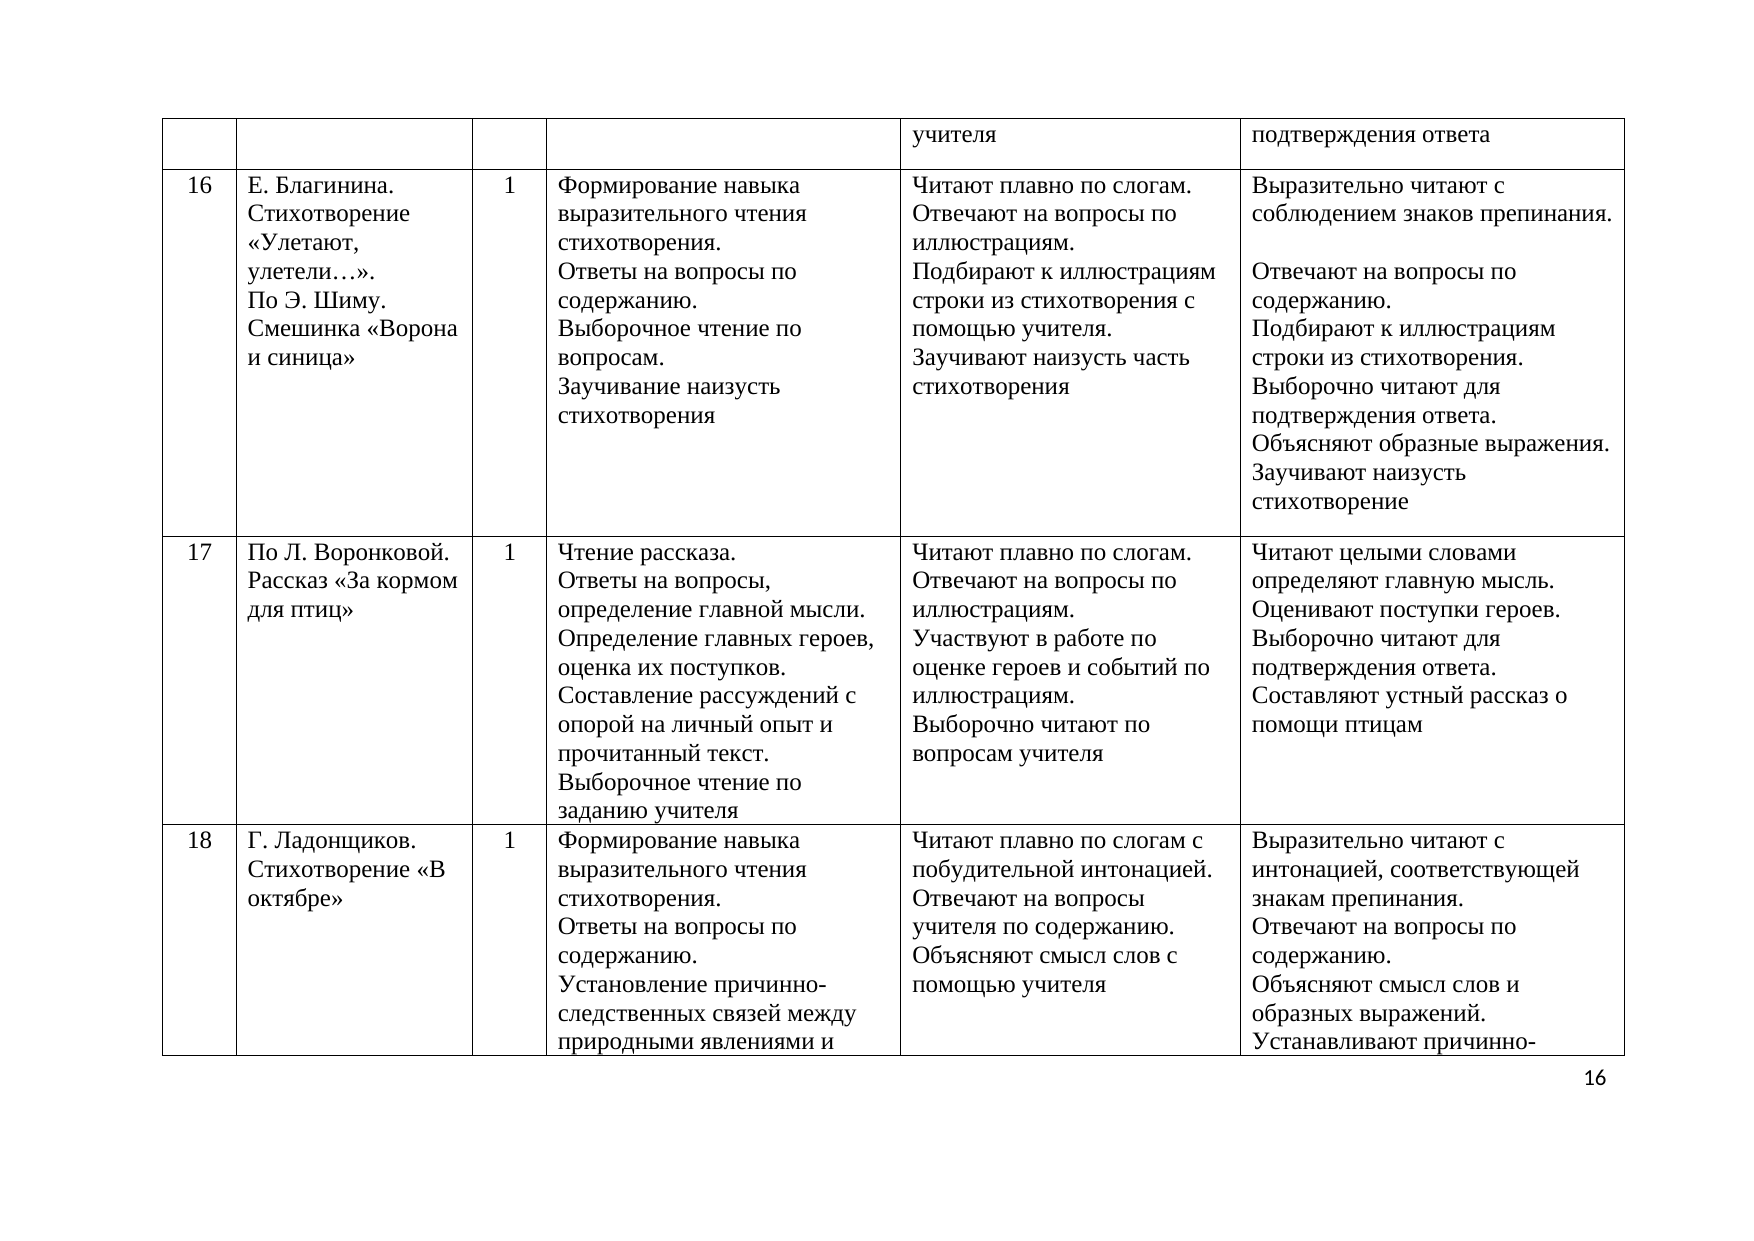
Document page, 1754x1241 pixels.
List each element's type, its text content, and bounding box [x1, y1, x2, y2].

table_cell Е. Благинина. Стихотворение «Улетают, улетели…». По Э. Шиму. Смешинка «Ворона и синица» [237, 170, 472, 536]
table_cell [547, 825, 900, 1055]
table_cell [901, 825, 1240, 1055]
table_cell Чтение рассказа. Ответы на вопросы, определение главной мысли. Определение главных героев, оценка их поступков. Составление рассуждений с опорой на личный опыт и прочитанный текст. Выборочное чтение по заданию учителя [547, 537, 900, 824]
table_cell Выразительно читают с соблюдением знаков препинания. Отвечают на вопросы по содержанию. Подбирают к иллюстрациям строки из стихотворения. Выборочно читают для подтверждения ответа. Объясняют образные выражения. Заучивают наизусть стихотворение [1241, 170, 1624, 536]
table_cell По Л. Воронковой. Рассказ «За кормом для птиц» [237, 537, 472, 824]
table_cell 17 [163, 537, 236, 824]
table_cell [237, 825, 472, 1055]
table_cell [547, 119, 900, 169]
table_cell 16 [163, 170, 236, 536]
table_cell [901, 119, 1240, 169]
table_cell 1 [473, 825, 546, 1055]
table_cell 1 [473, 170, 546, 536]
table_cell 15 [163, 119, 236, 169]
table_cell Читают целыми словами определяют главную мысль. Оценивают поступки героев. Выборочно читают для подтверждения ответа. Составляют устный рассказ о помощи птицам [1241, 537, 1624, 824]
table_cell 1 [473, 537, 546, 824]
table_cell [1241, 825, 1624, 1055]
table_cell 1 [473, 119, 546, 169]
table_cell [237, 119, 472, 169]
table_cell 18 [163, 825, 236, 1055]
table_cell Читают плавно по слогам. Отвечают на вопросы по иллюстрациям. Участвуют в работе по оценке героев и событий по иллюстрациям. Выборочно читают по вопросам учителя [901, 537, 1240, 824]
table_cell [1241, 119, 1624, 169]
table_cell Читают плавно по слогам. Отвечают на вопросы по иллюстрациям. Подбирают к иллюстрациям строки из стихотворения с помощью учителя. Заучивают наизусть часть стихотворения [901, 170, 1240, 536]
table_cell Формирование навыка выразительного чтения стихотворения. Ответы на вопросы по содержанию. Выборочное чтение по вопросам. Заучивание наизусть стихотворения [547, 170, 900, 536]
